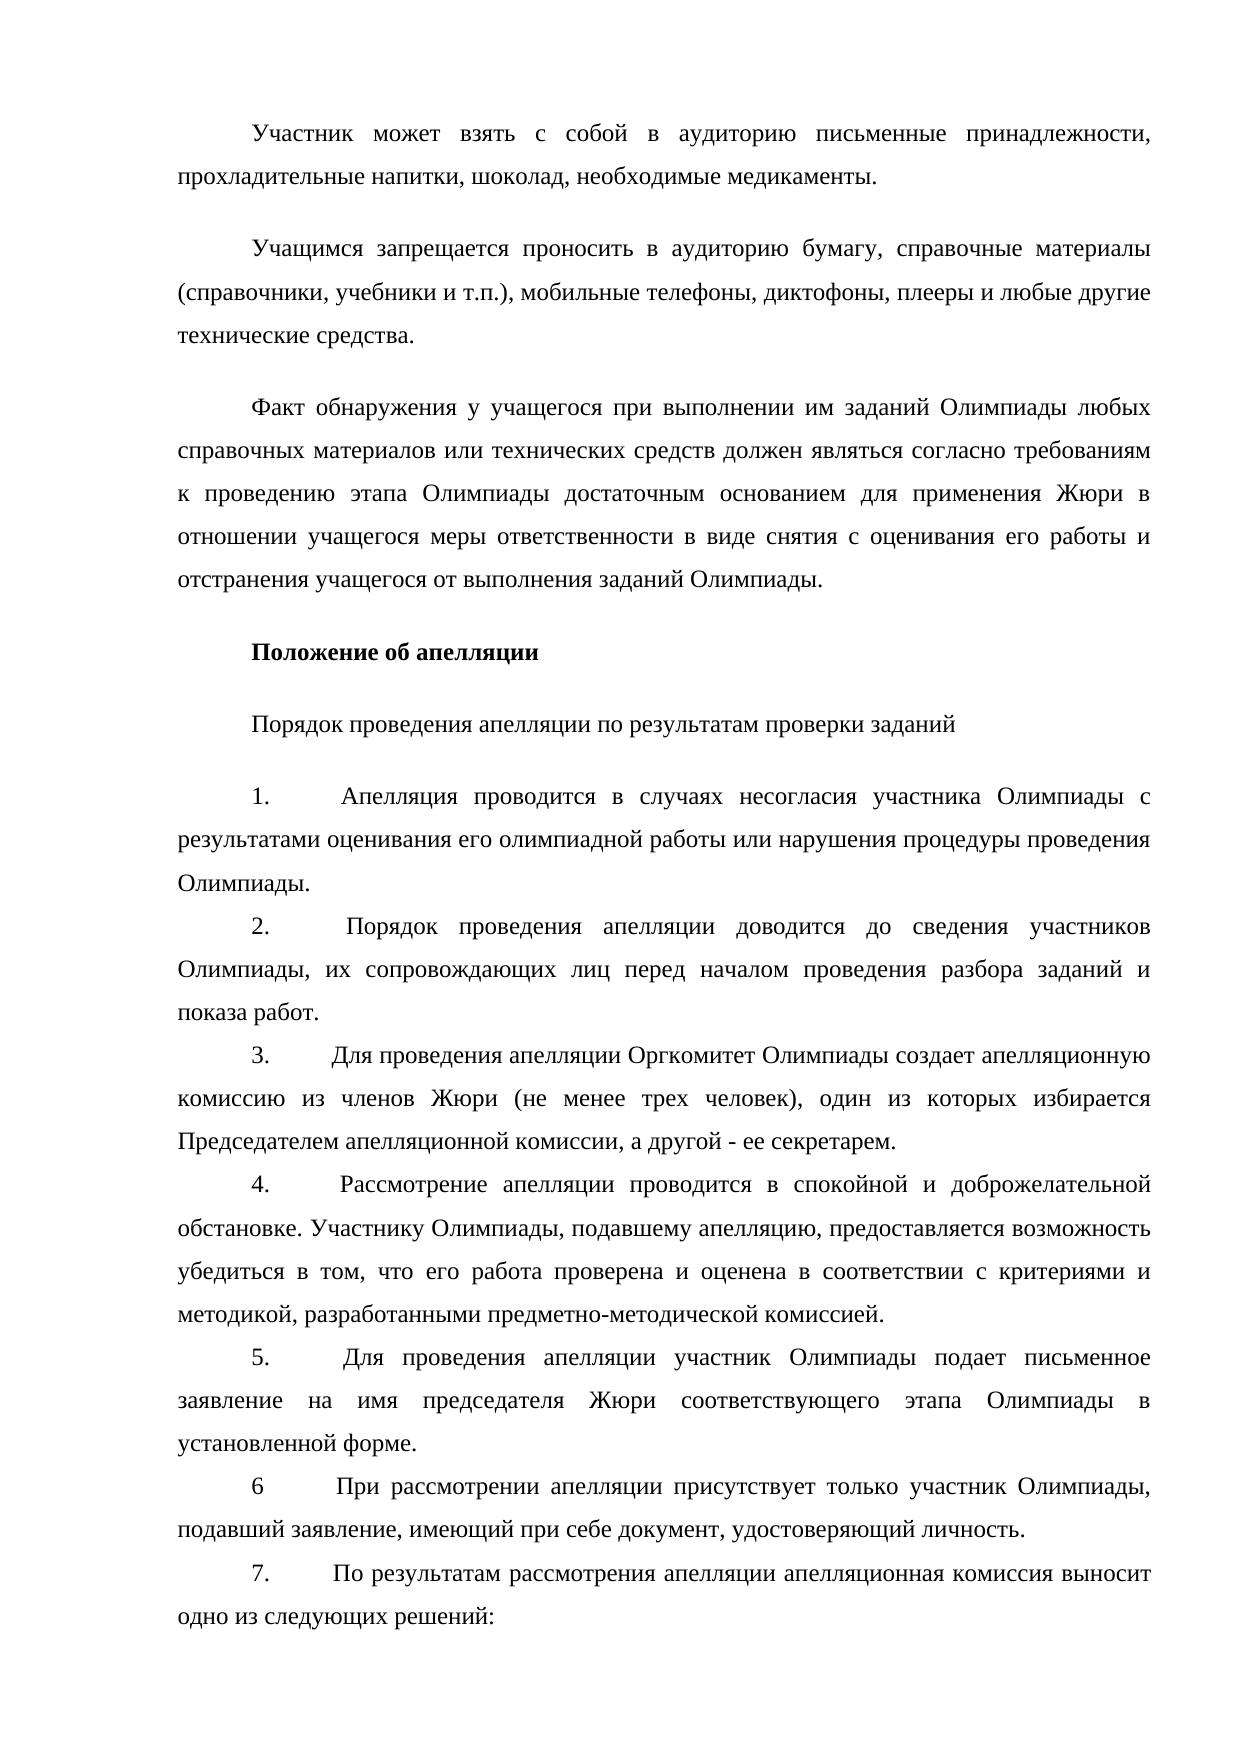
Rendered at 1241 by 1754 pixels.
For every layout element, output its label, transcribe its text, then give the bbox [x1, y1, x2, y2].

text 7. По результатам рассмотрения апелляции апелляционная комиссия выносит одно из следующих решений: [177, 1558, 1152, 1629]
text Учащимся запрещается проносить в аудиторию бумагу, справочные материалы (справочники, учебники и т.п.), мобильные телефоны, диктофоны, плееры и любые другие технические средства. [177, 233, 1152, 348]
text Участник может взять с собой в аудиторию письменные принадлежности, прохладительные напитки, шоколад, необходимые медикаменты. [177, 118, 1152, 190]
text Положение об апелляции [177, 637, 1152, 666]
text 6 При рассмотрении апелляции присутствует только участник Олимпиады, подавший заявление, имеющий при себе документ, удостоверяющий личность. [177, 1471, 1152, 1543]
text 5. Для проведения апелляции участник Олимпиады подает письменное заявление на имя председателя Жюри соответствующего этапа Олимпиады в установленной форме. [177, 1342, 1152, 1457]
text 4. Рассмотрение апелляции проводится в спокойной и доброжелательной обстановке. Участнику Олимпиады, подавшему апелляцию, предоставляется возможность убедиться в том, что его работа проверена и оценена в соответствии с критериями и методикой, разработанными предметно-методической комиссией. [177, 1169, 1152, 1328]
text Порядок проведения апелляции по результатам проверки заданий [177, 709, 1152, 738]
text 3. Для проведения апелляции Оргкомитет Олимпиады создает апелляционную комиссию из членов Жюри (не менее трех человек), один из которых избирается Председателем апелляционной комиссии, а другой - ее секретарем. [177, 1040, 1152, 1155]
text Факт обнаружения у учащегося при выполнении им заданий Олимпиады любых справочных материалов или технических средств должен являться согласно требованиям к проведению этапа Олимпиады достаточным основанием для применения Жюри в отношении учащегося меры ответственности в виде снятия с оценивания его работы и отстранения учащегося от выполнения заданий Олимпиады. [177, 392, 1152, 593]
text 2. Порядок проведения апелляции доводится до сведения участников Олимпиады, их сопровождающих лиц перед началом проведения разбора заданий и показа работ. [177, 911, 1152, 1026]
text 1. Апелляция проводится в случаях несогласия участника Олимпиады с результатами оценивания его олимпиадной работы или нарушения процедуры проведения Олимпиады. [177, 781, 1152, 896]
